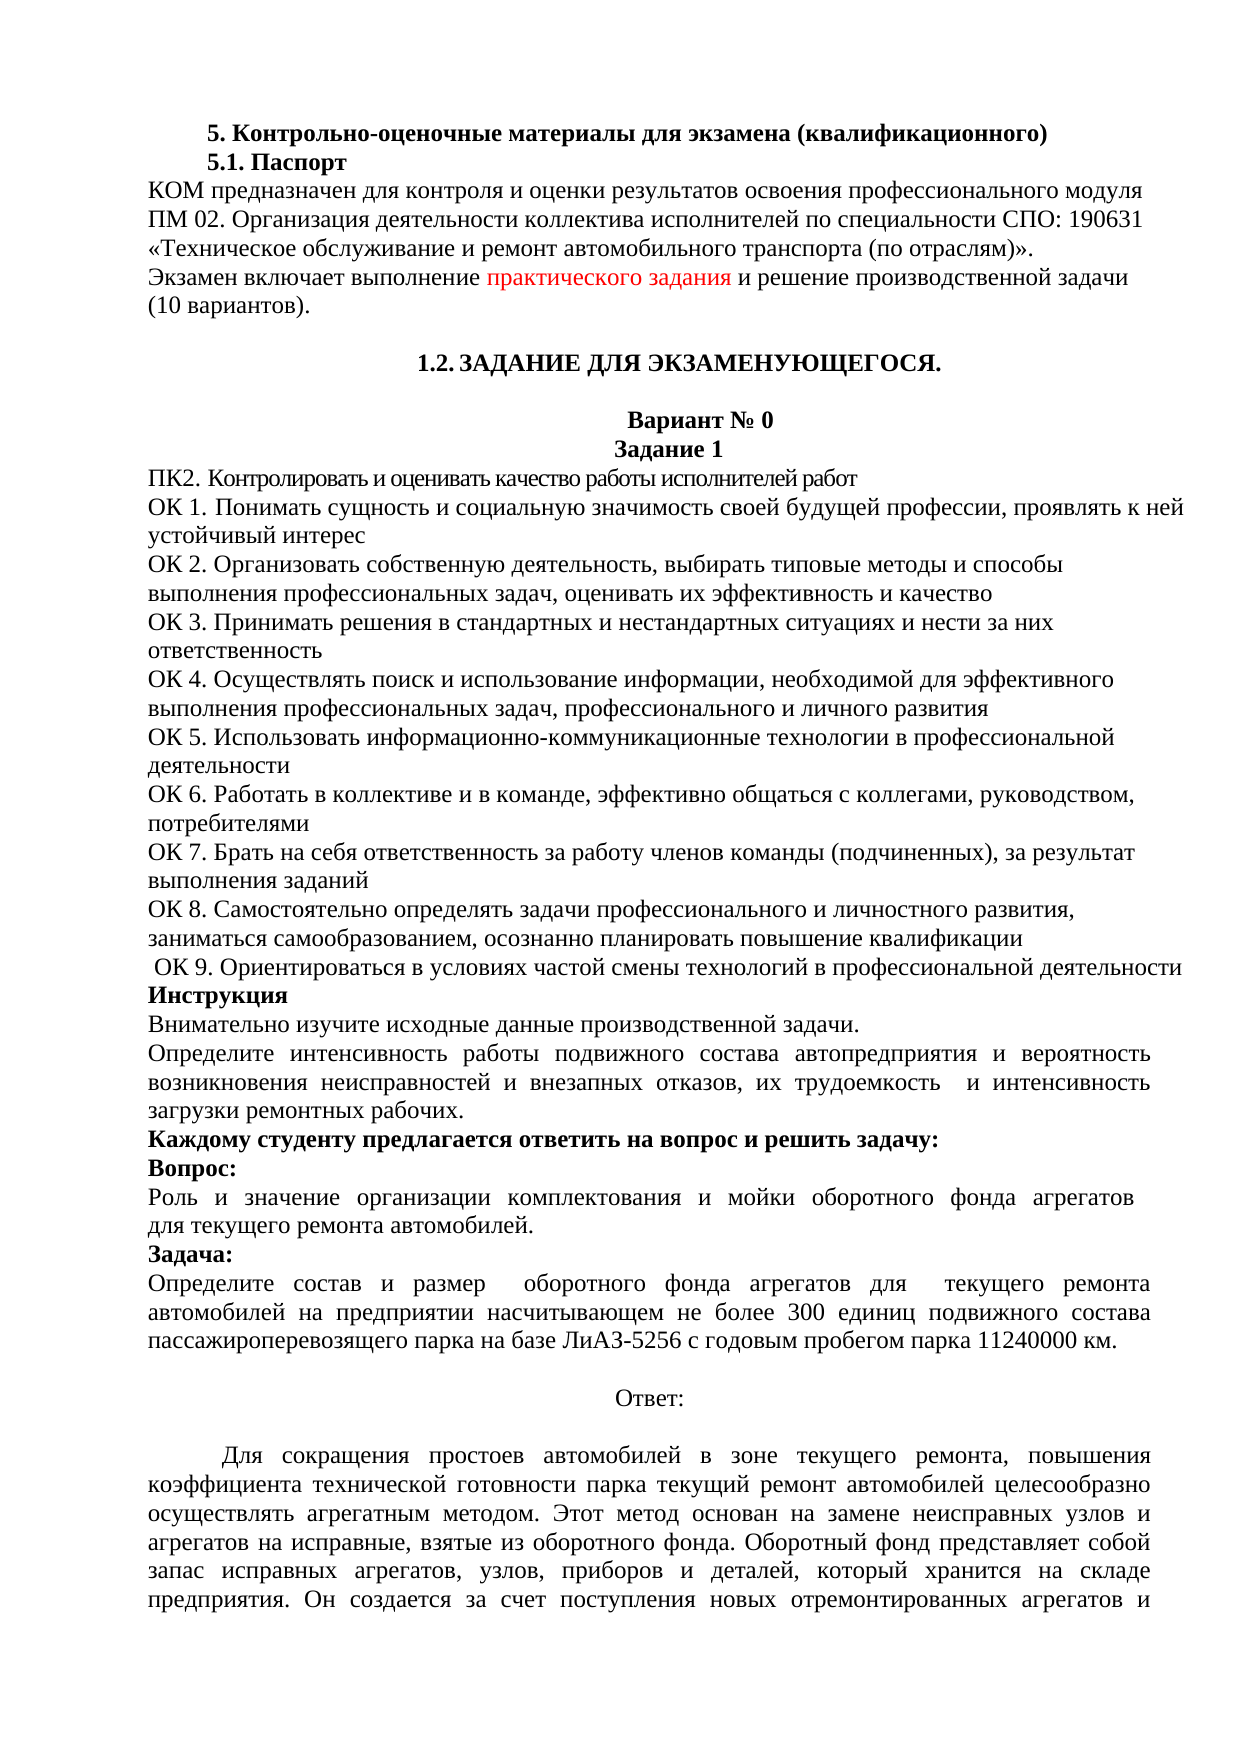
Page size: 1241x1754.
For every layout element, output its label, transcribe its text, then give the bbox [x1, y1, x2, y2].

text КОМ предназначен для контроля и оценки результатов освоения профессионального модуля ПМ 02. Организация деятельности коллектива исполнителей по специальности СПО: 190631 «Техническое обслуживание и ремонт автомобильного транспорта (по отраслям)». [148, 176, 1152, 262]
text Каждому студенту предлагается ответить на вопрос и решить задачу: [148, 1124, 1190, 1153]
text ОК 6. Работать в коллективе и в команде, эффективно общаться с коллегами, руководством, потребителями [148, 779, 1190, 837]
text ОК 5. Использовать информационно-коммуникационные технологии в профессиональной деятельности [148, 722, 1190, 779]
text ОК 3. Принимать решения в стандартных и нестандартных ситуациях и нести за них ответственность [148, 607, 1190, 664]
text Ответ: [148, 1383, 1152, 1412]
text ОК 9. Ориентироваться в условиях частой смены технологий в профессиональной деятельности [148, 952, 1190, 981]
text Определите интенсивность работы подвижного состава автопредприятия и вероятность возникновения неисправностей и внезапных отказов, их трудоемкость и интенсивность загрузки ремонтных рабочих. [148, 1038, 1152, 1124]
text Задание 1 [148, 434, 1190, 463]
text ОК 2. Организовать собственную деятельность, выбирать типовые методы и способы выполнения профессиональных задач, оценивать их эффективность и качество [148, 549, 1190, 607]
text Задача: [148, 1239, 1152, 1268]
text Определите состав и размер оборотного фонда агрегатов для текущего ремонта автомобилей на предприятии насчитывающем не более 300 единиц подвижного состава пассажироперевозящего парка на базе ЛиАЗ-5256 с годовым пробегом парка 11240000 км. [148, 1268, 1152, 1354]
text Внимательно изучите исходные данные производственной задачи. [148, 1009, 1152, 1038]
text Роль и значение организации комплектования и мойки оборотного фонда агрегатов для текущего ремонта автомобилей. [148, 1182, 1152, 1239]
text Вопрос: [148, 1153, 1152, 1182]
text ОК 4. Осуществлять поиск и использование информации, необходимой для эффективного выполнения профессиональных задач, профессионального и личного развития [148, 664, 1190, 722]
text Инструкция [148, 981, 1190, 1009]
list Вариант № 0 [249, 406, 1152, 434]
text Экзамен включает выполнение практического задания и решение производственной задачи (10 вариантов). [148, 262, 1152, 319]
text ОК 1. Понимать сущность и социальную значимость своей будущей профессии, проявлять к ней устойчивый интерес [148, 492, 1190, 549]
text 5.1. Паспорт [148, 147, 1152, 176]
text ОК 7. Брать на себя ответственность за работу членов команды (подчиненных), за результат выполнения заданий [148, 837, 1190, 894]
text ОК 8. Самостоятельно определять задачи профессионального и личностного развития, заниматься самообразованием, осознанно планировать повышение квалификации [148, 894, 1190, 952]
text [148, 1441, 1152, 1613]
text ПК2. Контролировать и оценивать качество работы исполнителей работ [148, 463, 1152, 492]
list ЗАДАНИЕ ДЛЯ ЭКЗАМЕНУЮЩЕГОСЯ. [207, 348, 1152, 377]
text 5. Контрольно-оценочные материалы для экзамена (квалификационного) [148, 118, 1152, 147]
